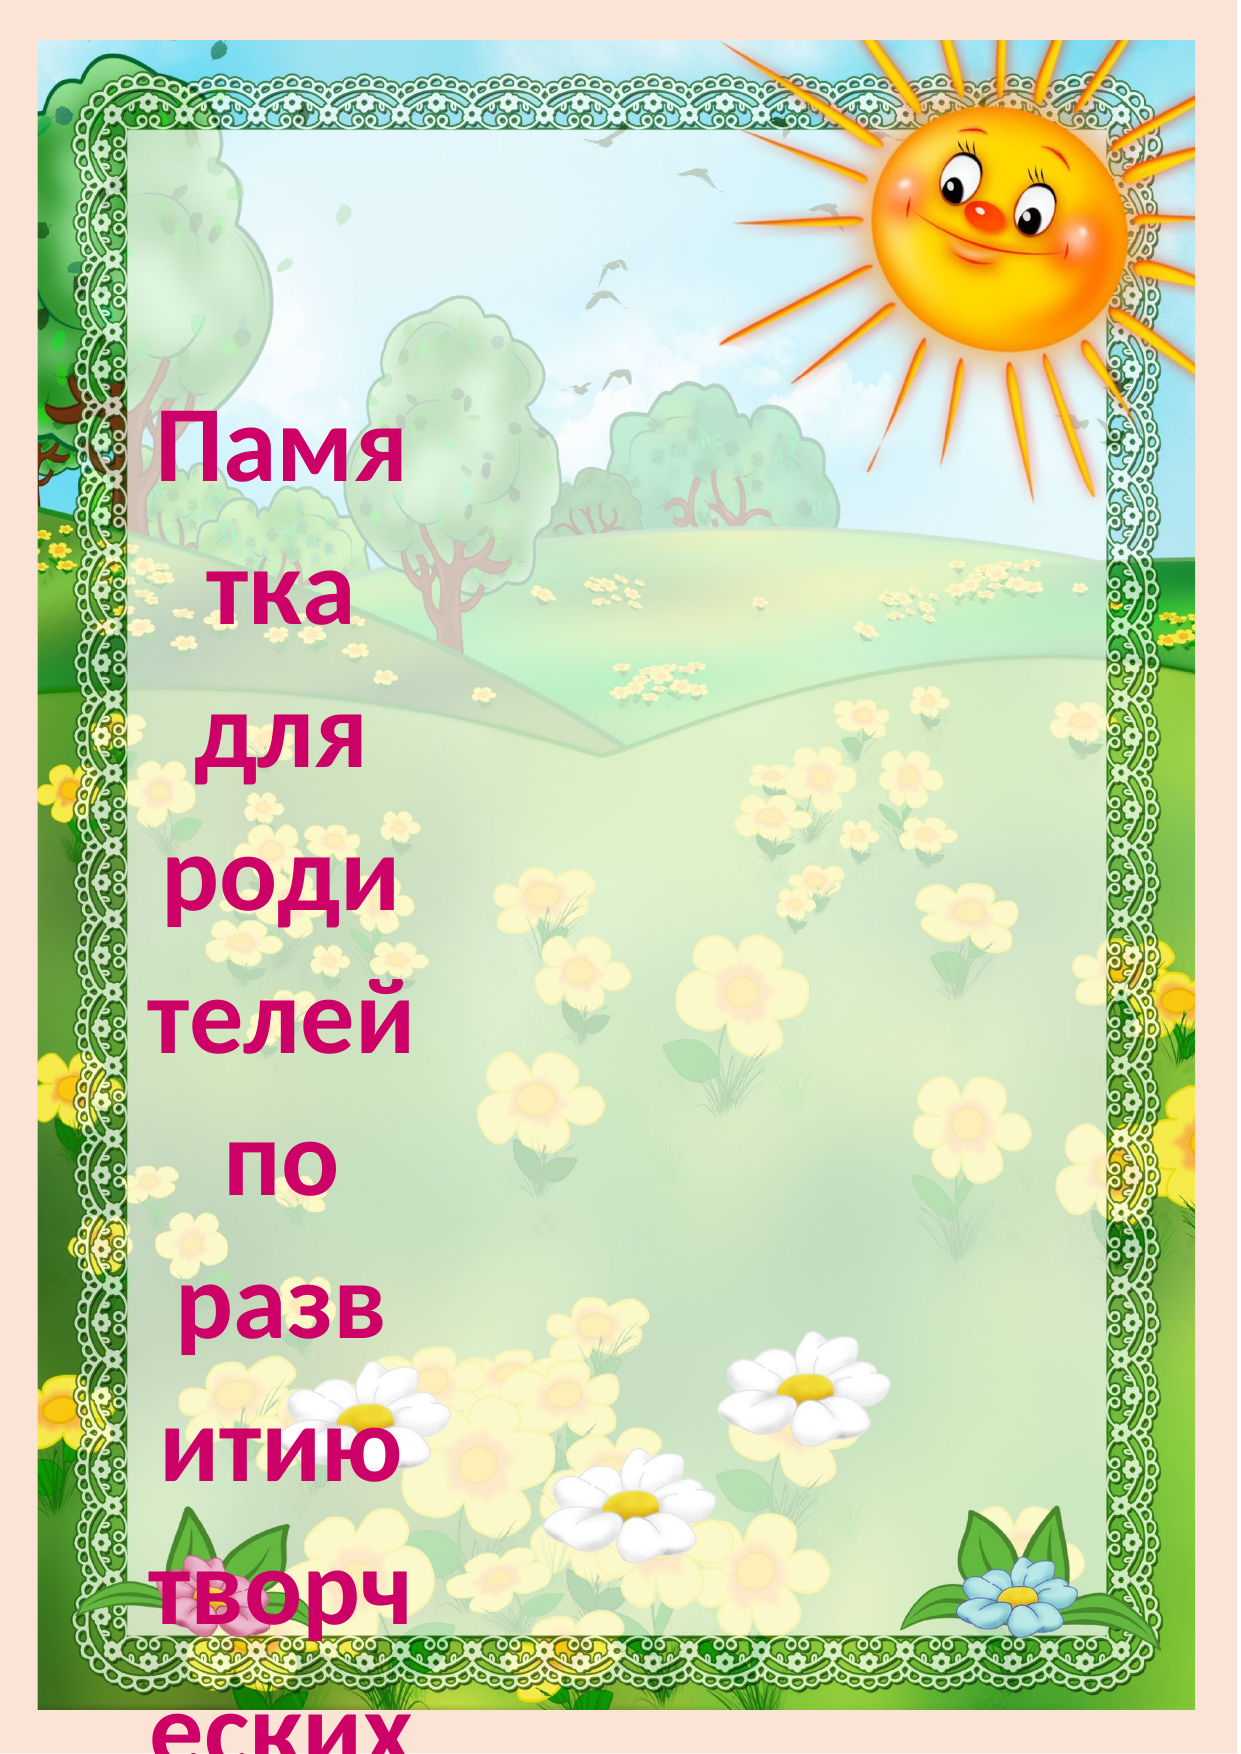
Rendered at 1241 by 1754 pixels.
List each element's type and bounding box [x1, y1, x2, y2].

picture [37, 40, 1196, 1710]
